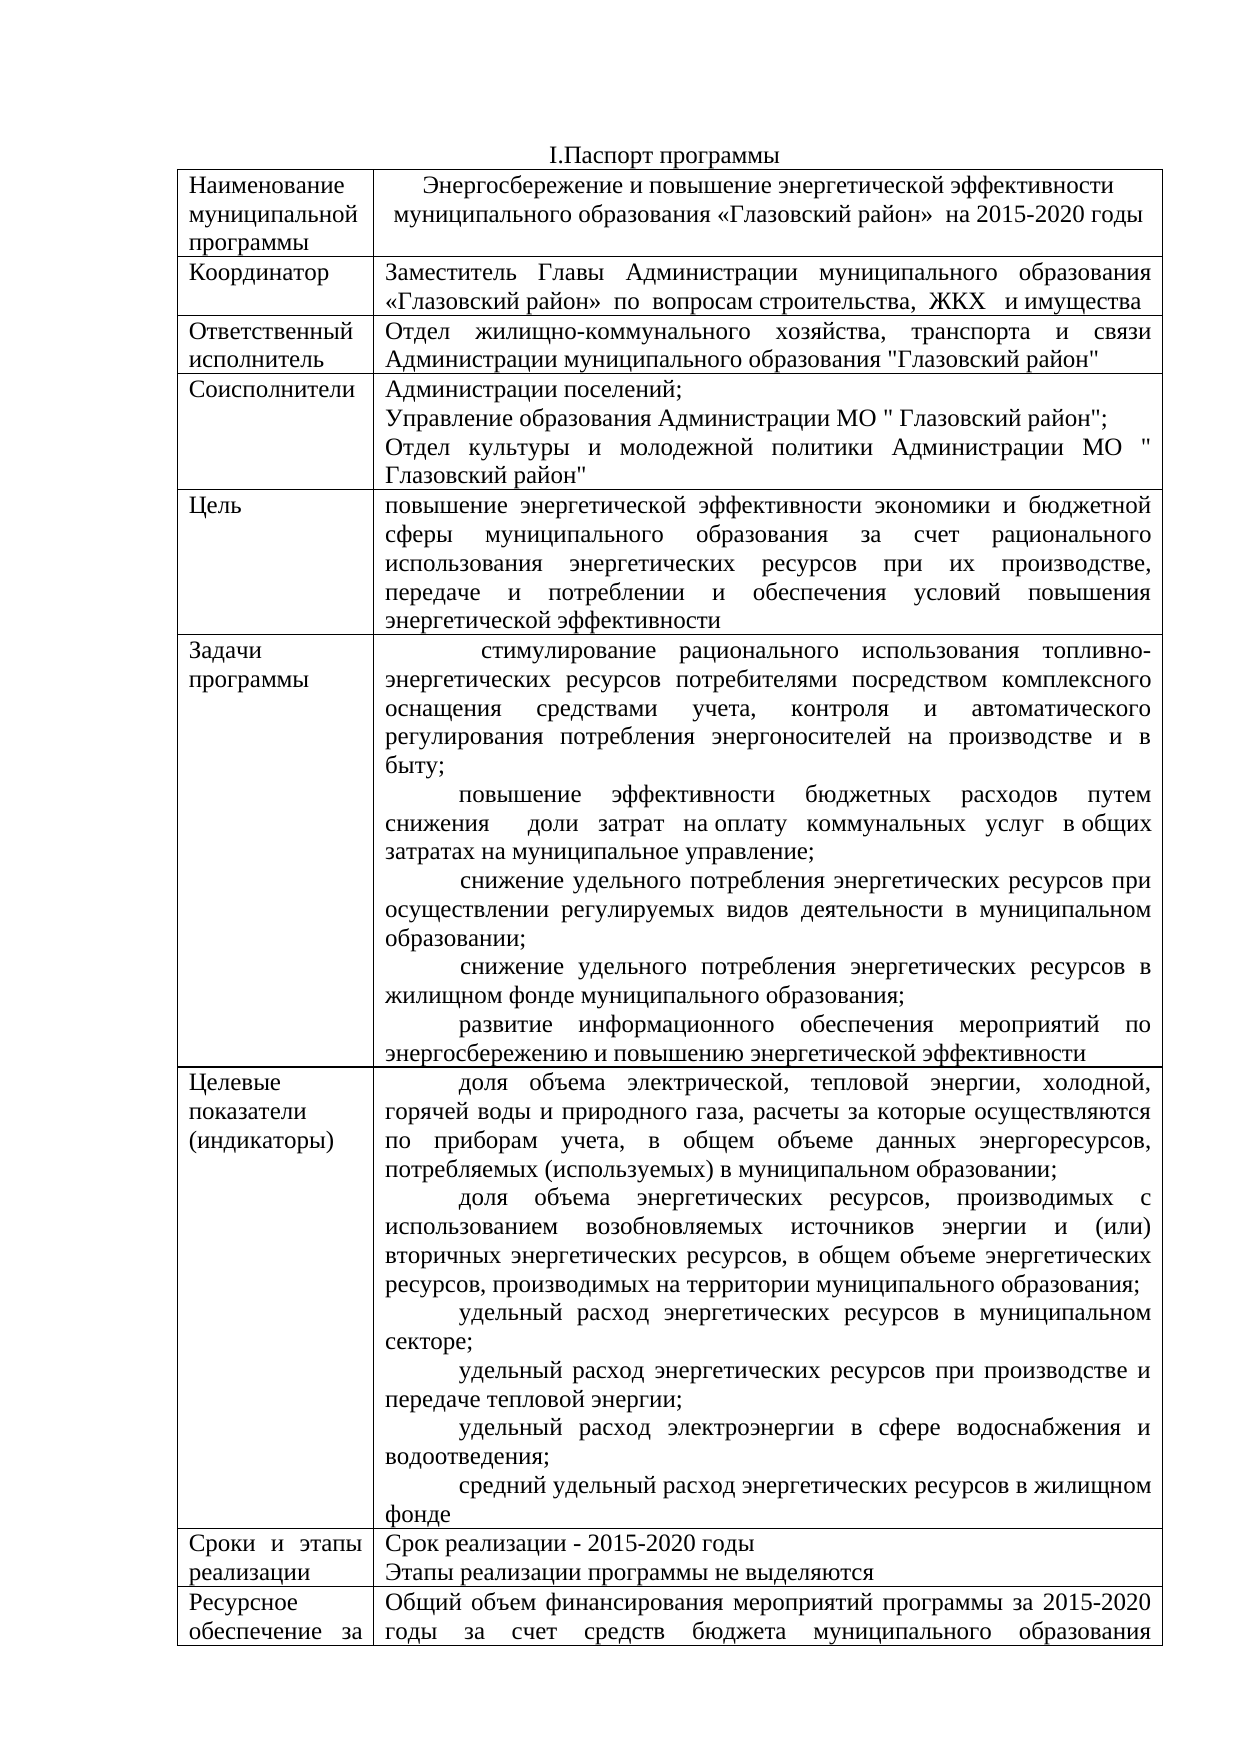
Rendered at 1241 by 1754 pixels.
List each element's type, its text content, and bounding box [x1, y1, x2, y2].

table_cell Ответственный исполнитель [178, 316, 373, 373]
table_cell Срок реализации - 2015-2020 годы Этапы реализации программы не выделяются [374, 1529, 1162, 1586]
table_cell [178, 1587, 373, 1644]
table_cell Администрации поселений; Управление образования Администрации МО " Глазовский район"; Отдел культуры и молодежной политики Администрации МО " Глазовский район" [374, 374, 1162, 489]
table_cell Сроки и этапы реализации [178, 1529, 373, 1586]
table_cell Цель [178, 490, 373, 634]
table_cell повышение энергетической эффективности экономики и бюджетной сферы муниципального образования за счет рационального использования энергетических ресурсов при их производстве, передаче и потреблении и обеспечения условий повышения энергетической эффективности [374, 490, 1162, 634]
table_cell Координатор [178, 257, 373, 315]
table_header Энергосбережение и повышение энергетической эффективности муниципального образования «Глазовский район» на 2015-2020 годы [374, 170, 1162, 256]
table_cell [374, 1587, 1162, 1644]
table_cell стимулирование рационального использования топливно-энергетических ресурсов потребителями посредством комплексного оснащения средствами учета, контроля и автоматического регулирования потребления энергоносителей на производстве и в быту; повышение эффективности бюджетных расходов путем снижения доли затрат на оплату коммунальных услуг в общих затратах на муниципальное управление; снижение удельного потребления энергетических ресурсов при осуществлении регулируемых видов деятельности в муниципальном образовании; снижение удельного потребления энергетических ресурсов в жилищном фонде муниципального образования; развитие информационного обеспечения мероприятий по энергосбережению и повышению энергетической эффективности [374, 635, 1162, 1066]
table_cell Целевые показатели (индикаторы) [178, 1068, 373, 1527]
text I.Паспорт программы [177, 140, 1152, 169]
table_header Наименование муниципальной программы [178, 170, 373, 256]
table_cell Соисполнители [178, 374, 373, 489]
table_cell Задачи программы [178, 635, 373, 1066]
table_cell Отдел жилищно-коммунального хозяйства, транспорта и связи Администрации муниципального образования "Глазовский район" [374, 316, 1162, 373]
table_cell доля объема электрической, тепловой энергии, холодной, горячей воды и природного газа, расчеты за которые осуществляются по приборам учета, в общем объеме данных энергоресурсов, потребляемых (используемых) в муниципальном образовании; доля объема энергетических ресурсов, производимых с использованием возобновляемых источников энергии и (или) вторичных энергетических ресурсов, в общем объеме энергетических ресурсов, производимых на территории муниципального образования; удельный расход энергетических ресурсов в муниципальном секторе; удельный расход энергетических ресурсов при производстве и передаче тепловой энергии; удельный расход электроэнергии в сфере водоснабжения и водоотведения; средний удельный расход энергетических ресурсов в жилищном фонде [374, 1068, 1162, 1527]
table_cell Заместитель Главы Администрации муниципального образования «Глазовский район» по вопросам строительства, ЖКХ и имущества [374, 257, 1162, 315]
